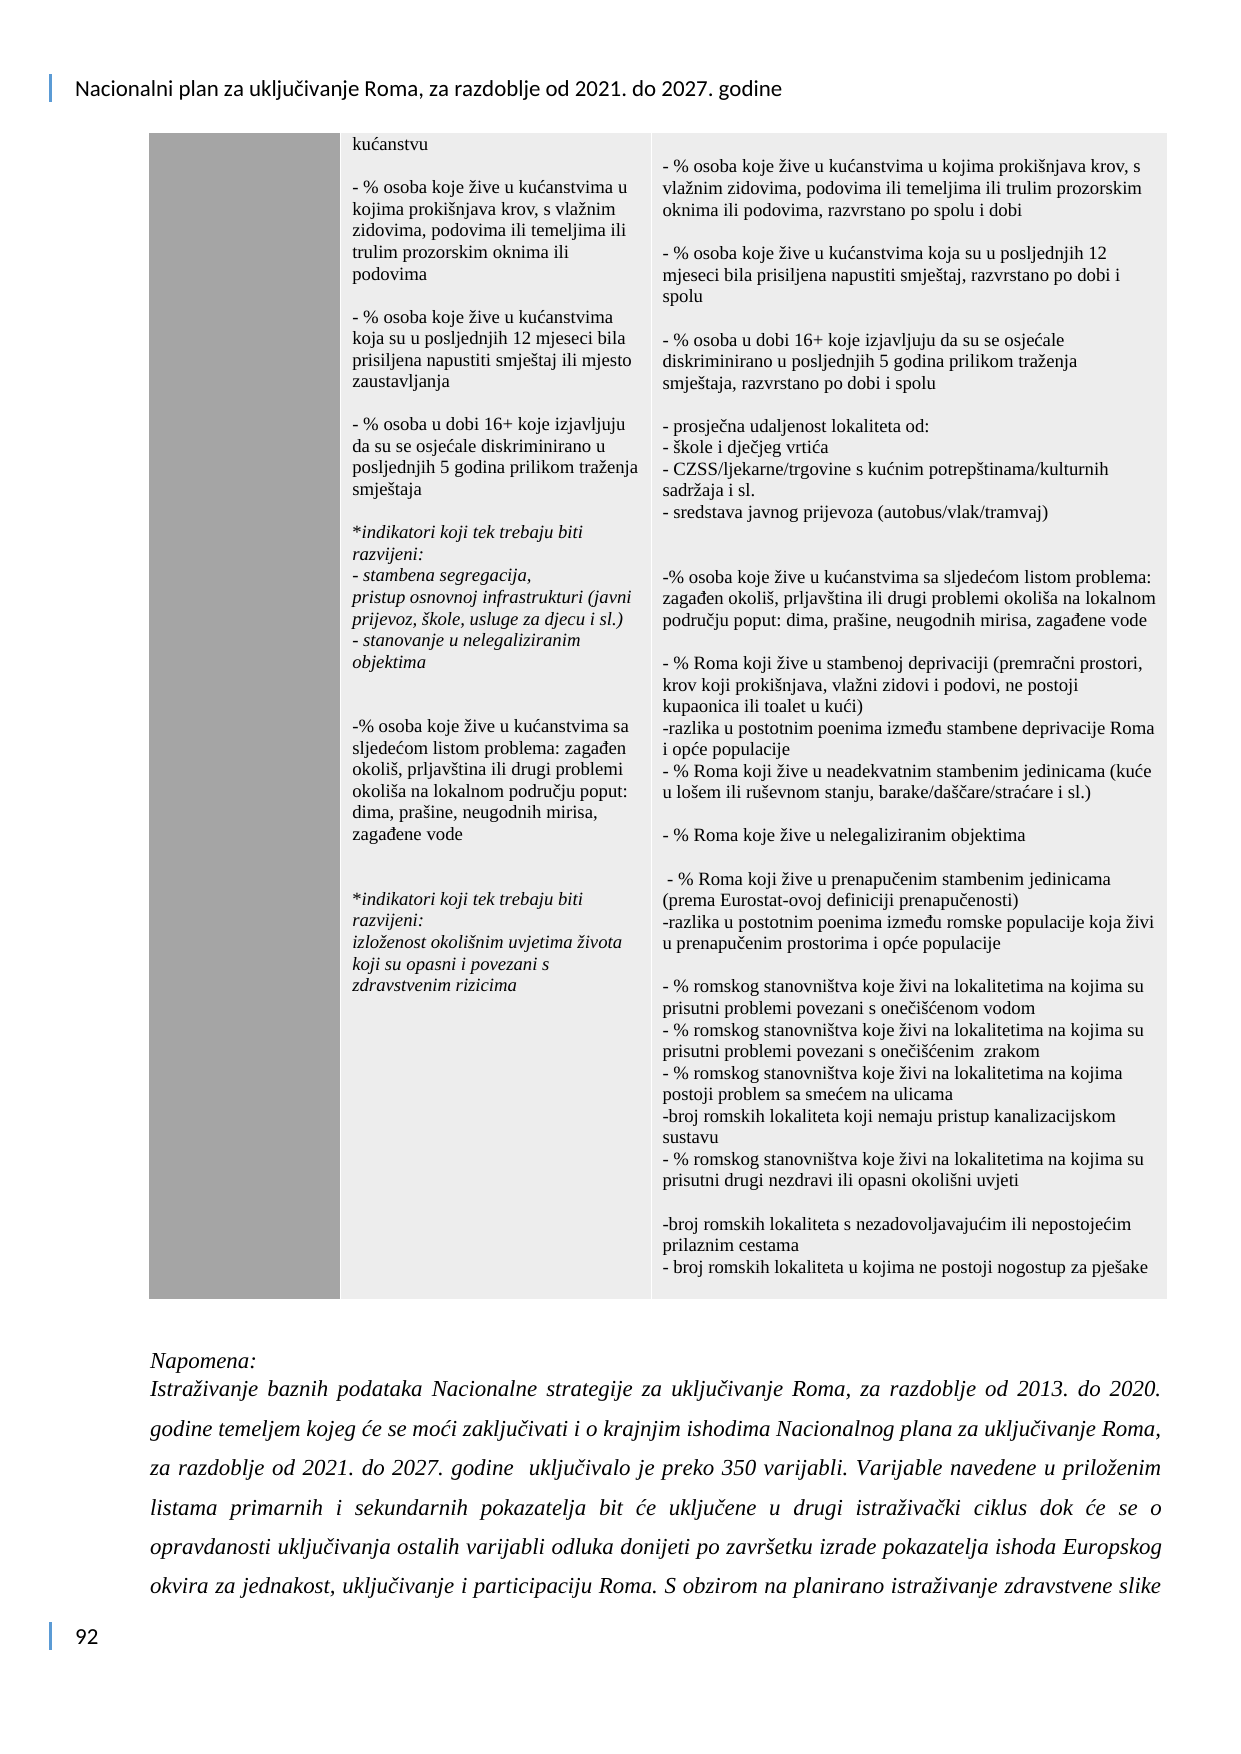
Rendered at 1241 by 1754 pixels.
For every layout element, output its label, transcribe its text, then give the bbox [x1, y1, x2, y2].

text Napomena: [150, 1347, 1165, 1373]
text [150, 1375, 1165, 1599]
